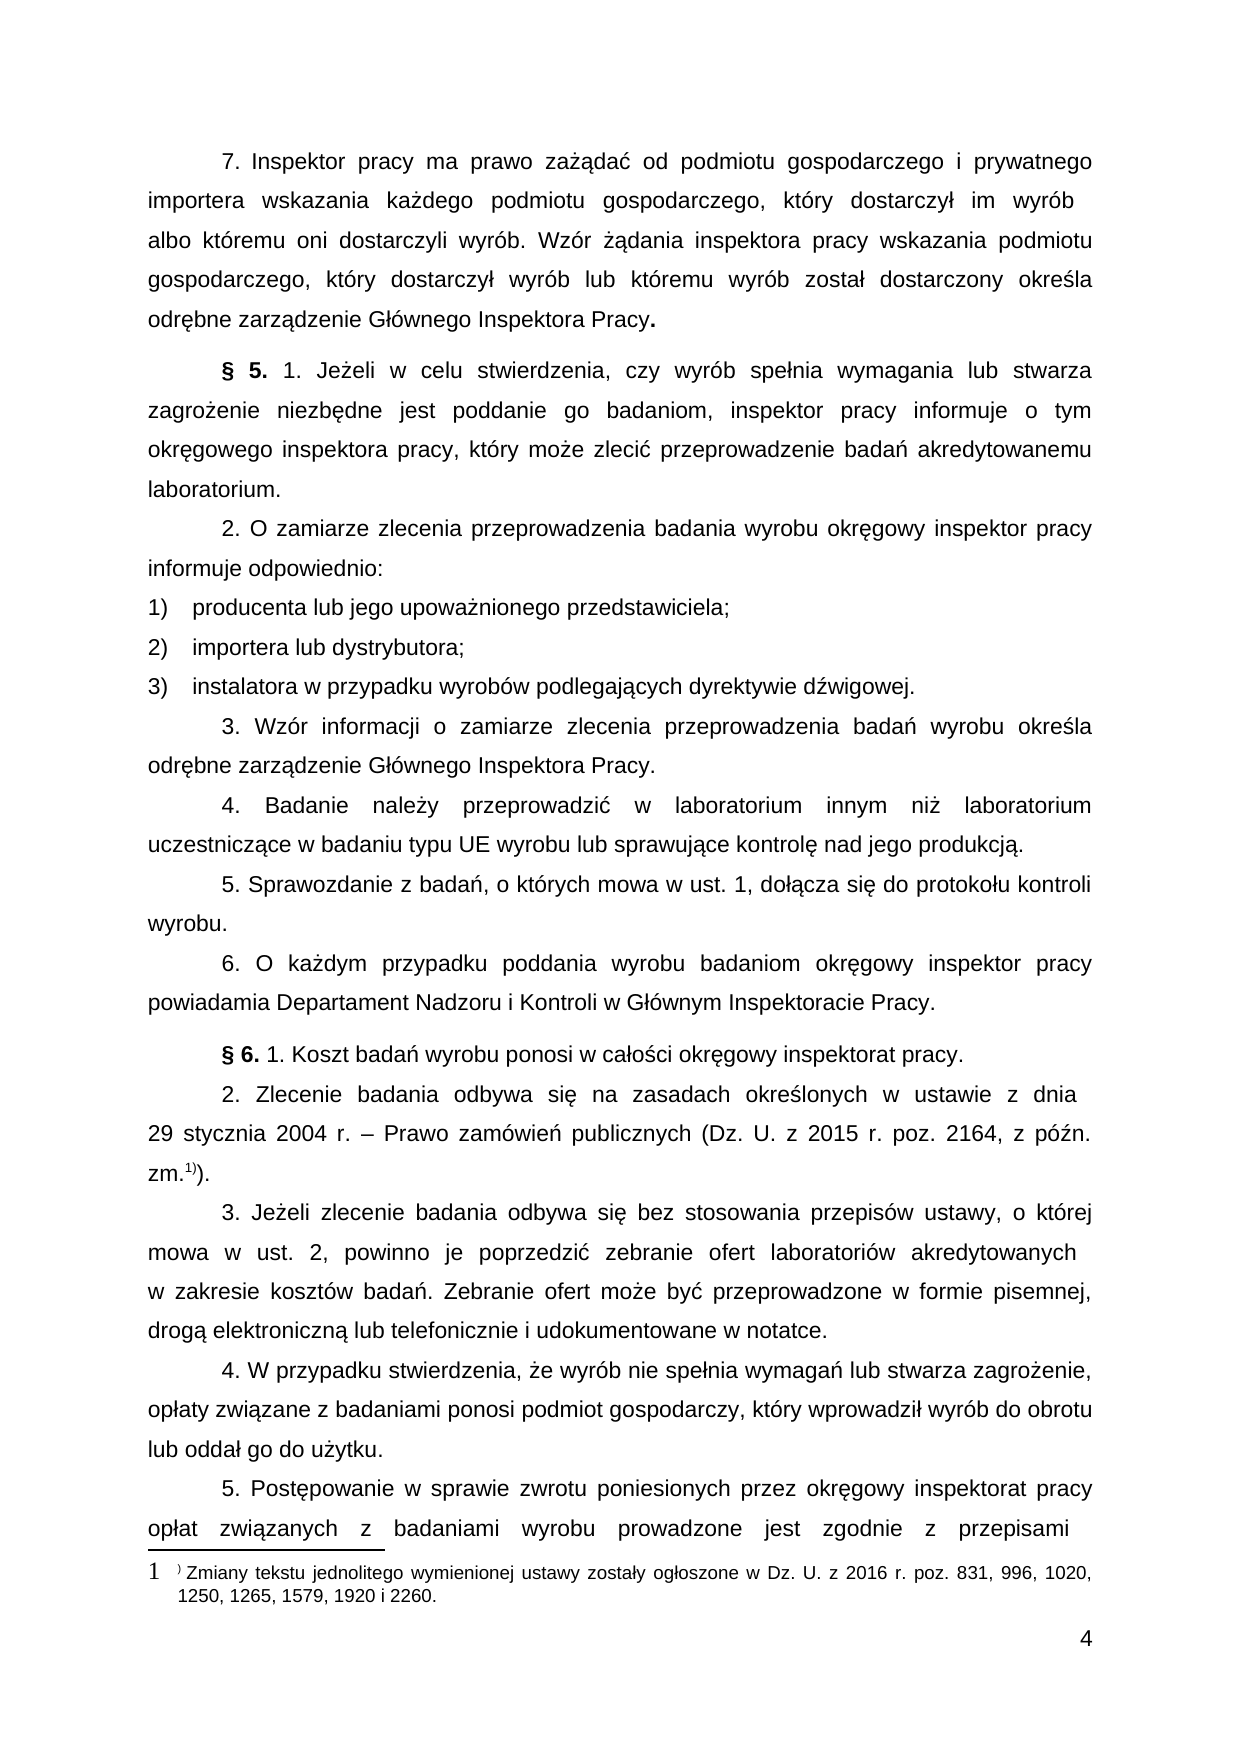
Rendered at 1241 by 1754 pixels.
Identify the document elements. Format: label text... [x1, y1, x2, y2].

text 2. O zamiarze zlecenia przeprowadzenia badania wyrobu okręgowy inspektor pracy informuje odpowiednio: [148, 515, 1093, 581]
text 4. W przypadku stwierdzenia, że wyrób nie spełnia wymagań lub stwarza zagrożenie, opłaty związane z badaniami ponosi podmiot gospodarczy, który wprowadził wyrób do obrotu lub oddał go do użytku. [148, 1357, 1093, 1462]
text 4. Badanie należy przeprowadzić w laboratorium innym niż laboratorium uczestniczące w badaniu typu UE wyrobu lub sprawujące kontrolę nad jego produkcją. [148, 792, 1093, 858]
list importera lub dystrybutora; [148, 634, 1093, 660]
text 6. O każdym przypadku poddania wyrobu badaniom okręgowy inspektor pracy powiadamia Departament Nadzoru i Kontroli w Głównym Inspektoracie Pracy. [148, 950, 1093, 1016]
text 5. Sprawozdanie z badań, o których mowa w ust. 1, dołącza się do protokołu kontroli wyrobu. [148, 871, 1093, 937]
text 2. Zlecenie badania odbywa się na zasadach określonych w ustawie z dnia 29 stycznia 2004 r. – Prawo zamówień publicznych (Dz. U. z 2015 r. poz. 2164, z późn. zm.)). [148, 1081, 1093, 1186]
text § 5. 1. Jeżeli w celu stwierdzenia, czy wyrób spełnia wymagania lub stwarza zagrożenie niezbędne jest poddanie go badaniom, inspektor pracy informuje o tym okręgowego inspektora pracy, który może zlecić przeprowadzenie badań akredytowanemu laboratorium. [148, 357, 1093, 502]
subtitle Inspektor pracy ma prawo zażądać od podmiotu gospodarczego i prywatnego importera wskazania każdego podmiotu gospodarczego, który dostarczył im wyrób albo któremu oni dostarczyli wyrób. Wzór żądania inspektora pracy wskazania podmiotu gospodarczego, który dostarczył wyrób lub któremu wyrób został dostarczony określa odrębne zarządzenie Głównego Inspektora Pracy. [148, 148, 1093, 332]
text 3. Jeżeli zlecenie badania odbywa się bez stosowania przepisów ustawy, o której mowa w ust. 2, powinno je poprzedzić zebranie ofert laboratoriów akredytowanych w zakresie kosztów badań. Zebranie ofert może być przeprowadzone w formie pisemnej, drogą elektroniczną lub telefonicznie i udokumentowane w notatce. [148, 1199, 1093, 1344]
list instalatora w przypadku wyrobów podlegających dyrektywie dźwigowej. [148, 673, 1093, 700]
text 3. Wzór informacji o zamiarze zlecenia przeprowadzenia badań wyrobu określa odrębne zarządzenie Głównego Inspektora Pracy. [148, 713, 1093, 779]
list producenta lub jego upoważnionego przedstawiciela; [148, 594, 1093, 621]
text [148, 1475, 1093, 1541]
text § 6. 1. Koszt badań wyrobu ponosi w całości okręgowy inspektorat pracy. [148, 1041, 1093, 1067]
